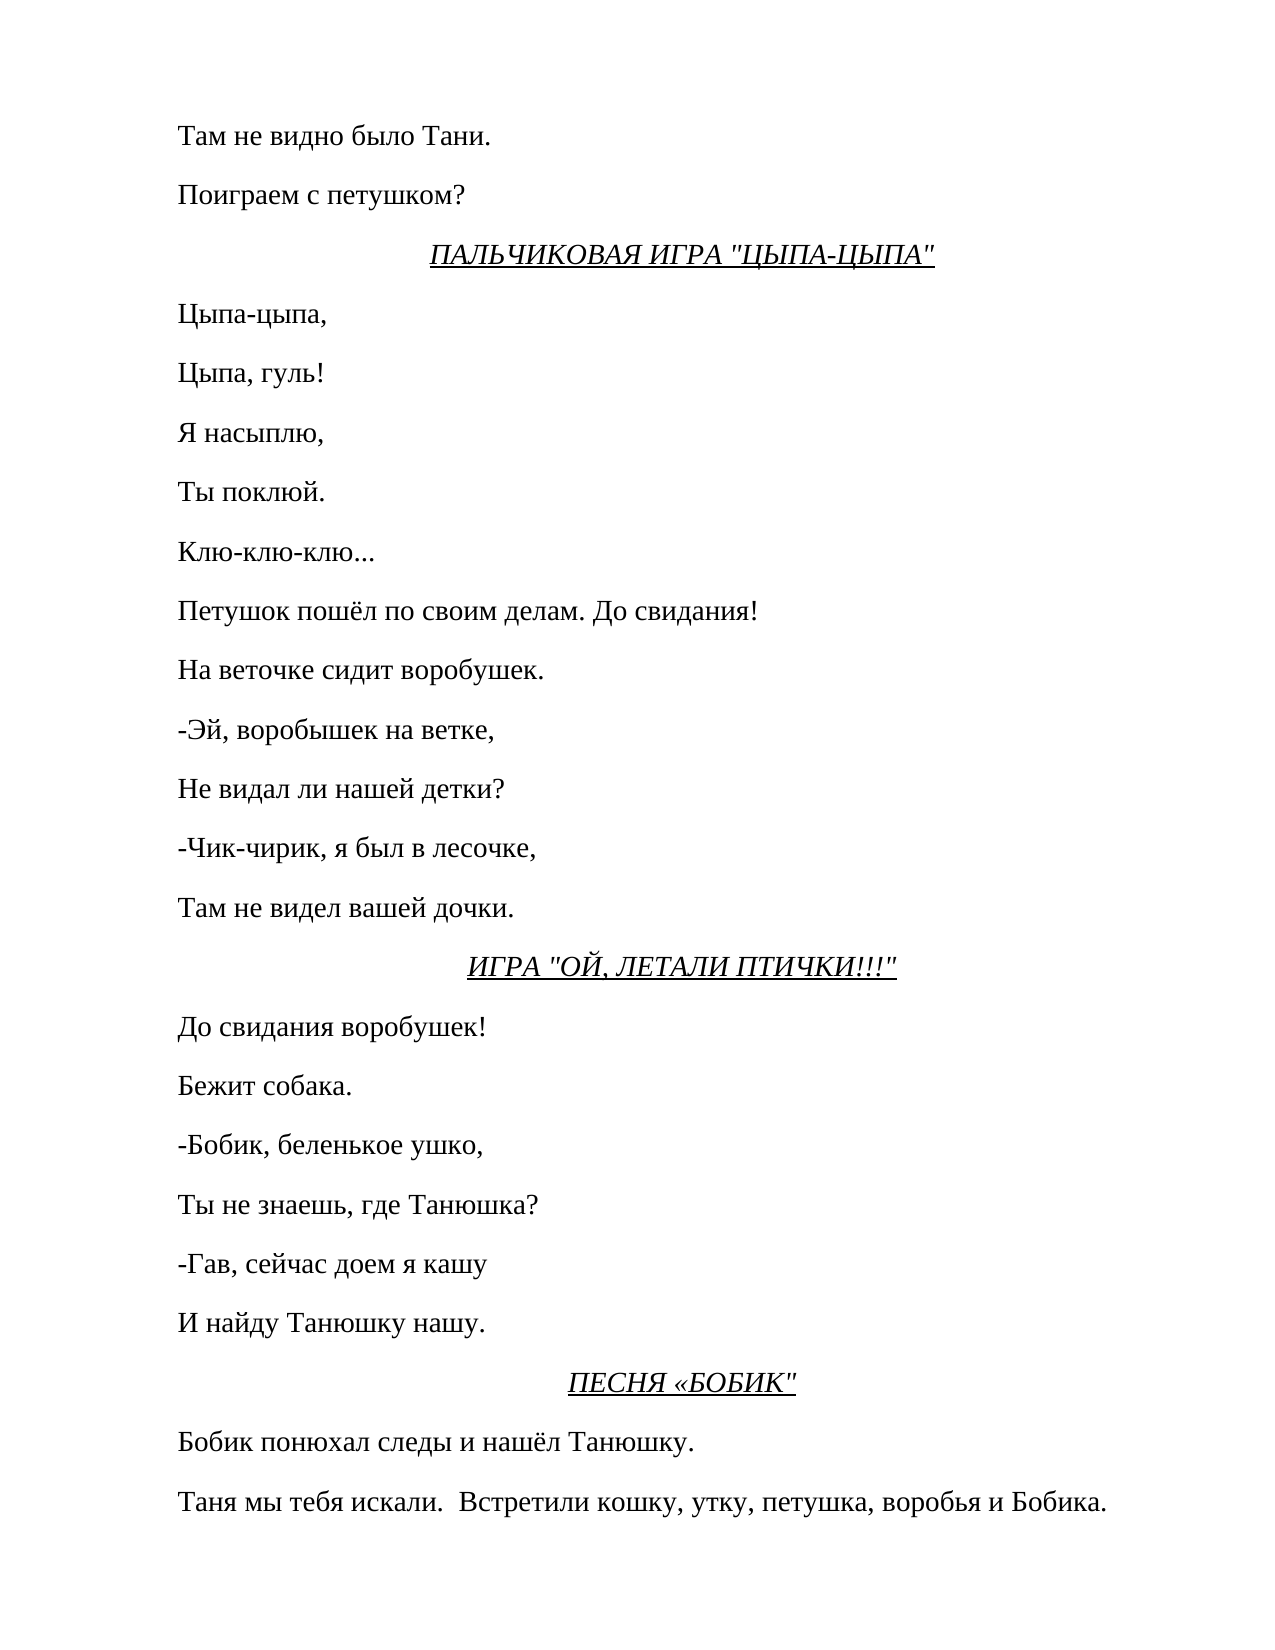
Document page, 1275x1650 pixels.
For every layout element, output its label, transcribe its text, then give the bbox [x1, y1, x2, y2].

text Цыпа-цыпа, [177, 296, 1186, 330]
text Ты поклюй. [177, 474, 1186, 508]
text -Чик-чирик, я был в лесочке, [177, 831, 1186, 864]
text ПАЛЬЧИКОВАЯ ИГРА "ЦЫПА-ЦЫПА" [177, 237, 1186, 270]
text ИГРА "ОЙ, ЛЕТАЛИ ПТИЧКИ!!!" [177, 949, 1186, 983]
text Петушок пошёл по своим делам. До свидания! [177, 593, 1186, 627]
text Не видал ли нашей детки? [177, 771, 1186, 805]
text Бежит собака. [177, 1068, 1186, 1102]
text ПЕСНЯ «БОБИК" [177, 1365, 1186, 1398]
text Я насыплю, [177, 415, 1186, 448]
text Поиграем с петушком? [177, 177, 1186, 211]
text И найду Танюшку нашу. [177, 1306, 1186, 1339]
text На веточке сидит воробушек. [177, 652, 1186, 686]
text Таня мы тебя искали. Встретили кошку, утку, петушка, воробья и Бобика. [177, 1484, 1186, 1517]
text Там не видел вашей дочки. [177, 890, 1186, 923]
text До свидания воробушек! [177, 1009, 1186, 1042]
text Ты не знаешь, где Танюшка? [177, 1187, 1186, 1220]
text -Гав, сейчас доем я кашу [177, 1246, 1186, 1280]
text -Эй, воробышек на ветке, [177, 712, 1186, 745]
text Клю-клю-клю... [177, 534, 1186, 567]
text Цыпа, гуль! [177, 356, 1186, 389]
text Там не видно было Тани. [177, 118, 1186, 152]
text -Бобик, беленькое ушко, [177, 1127, 1186, 1161]
text Бобик понюхал следы и нашёл Танюшку. [177, 1424, 1186, 1458]
